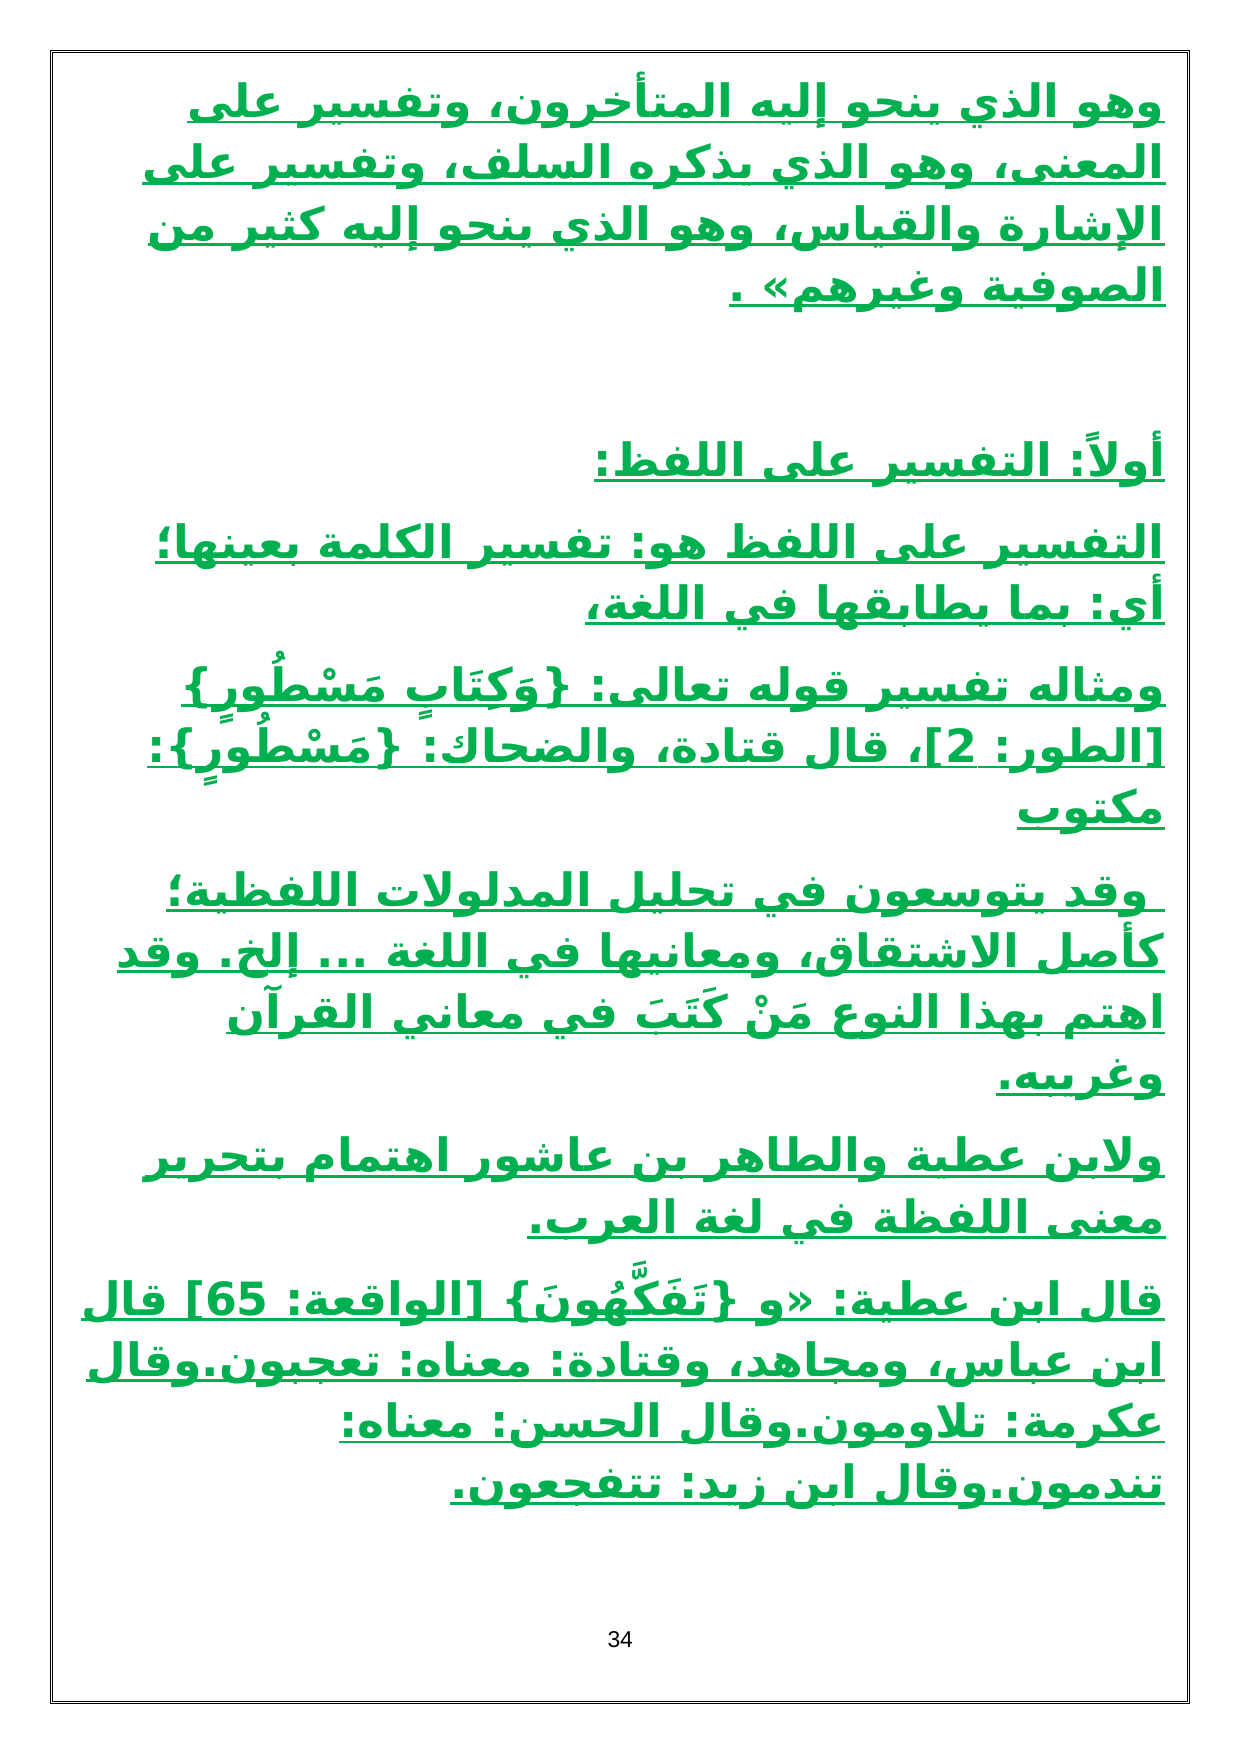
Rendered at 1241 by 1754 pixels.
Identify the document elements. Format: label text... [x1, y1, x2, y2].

text أولاً: التفسير على اللفظ: [75, 433, 1165, 487]
text قال ابن عطية: «و {تَفَكَّهُونَ} [الواقعة: 65] قال ابن عباس، ومجاهد، وقتادة: معناه: تعجبون.وقال عكرمة: تلاومون.وقال الحسن: معناه: تندمون.وقال ابن زيد: تتفجعون. [75, 1272, 1165, 1509]
text التفسير على اللفظ هو: تفسير الكلمة بعينها؛ أي: بما يطابقها في اللغة، [75, 515, 1165, 630]
text وقد يتوسعون في تحليل المدلولات اللفظية؛ كأصل الاشتقاق، ومعانيها في اللغة ... إلخ. وقد اهتم بهذا النوع مَنْ كَتَبَ في معاني القرآن وغريبه. [75, 863, 1165, 1100]
text ومثاله تفسير قوله تعالى: {وَكِتَابٍ مَسْطُورٍ} [الطور: 2]، قال قتادة، والضحاك: {مَسْطُورٍ}: مكتوب [75, 659, 1165, 834]
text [75, 75, 1165, 312]
text ولابن عطية والطاهر بن عاشور اهتمام بتحرير معنى اللفظة في لغة العرب. [75, 1129, 1165, 1244]
